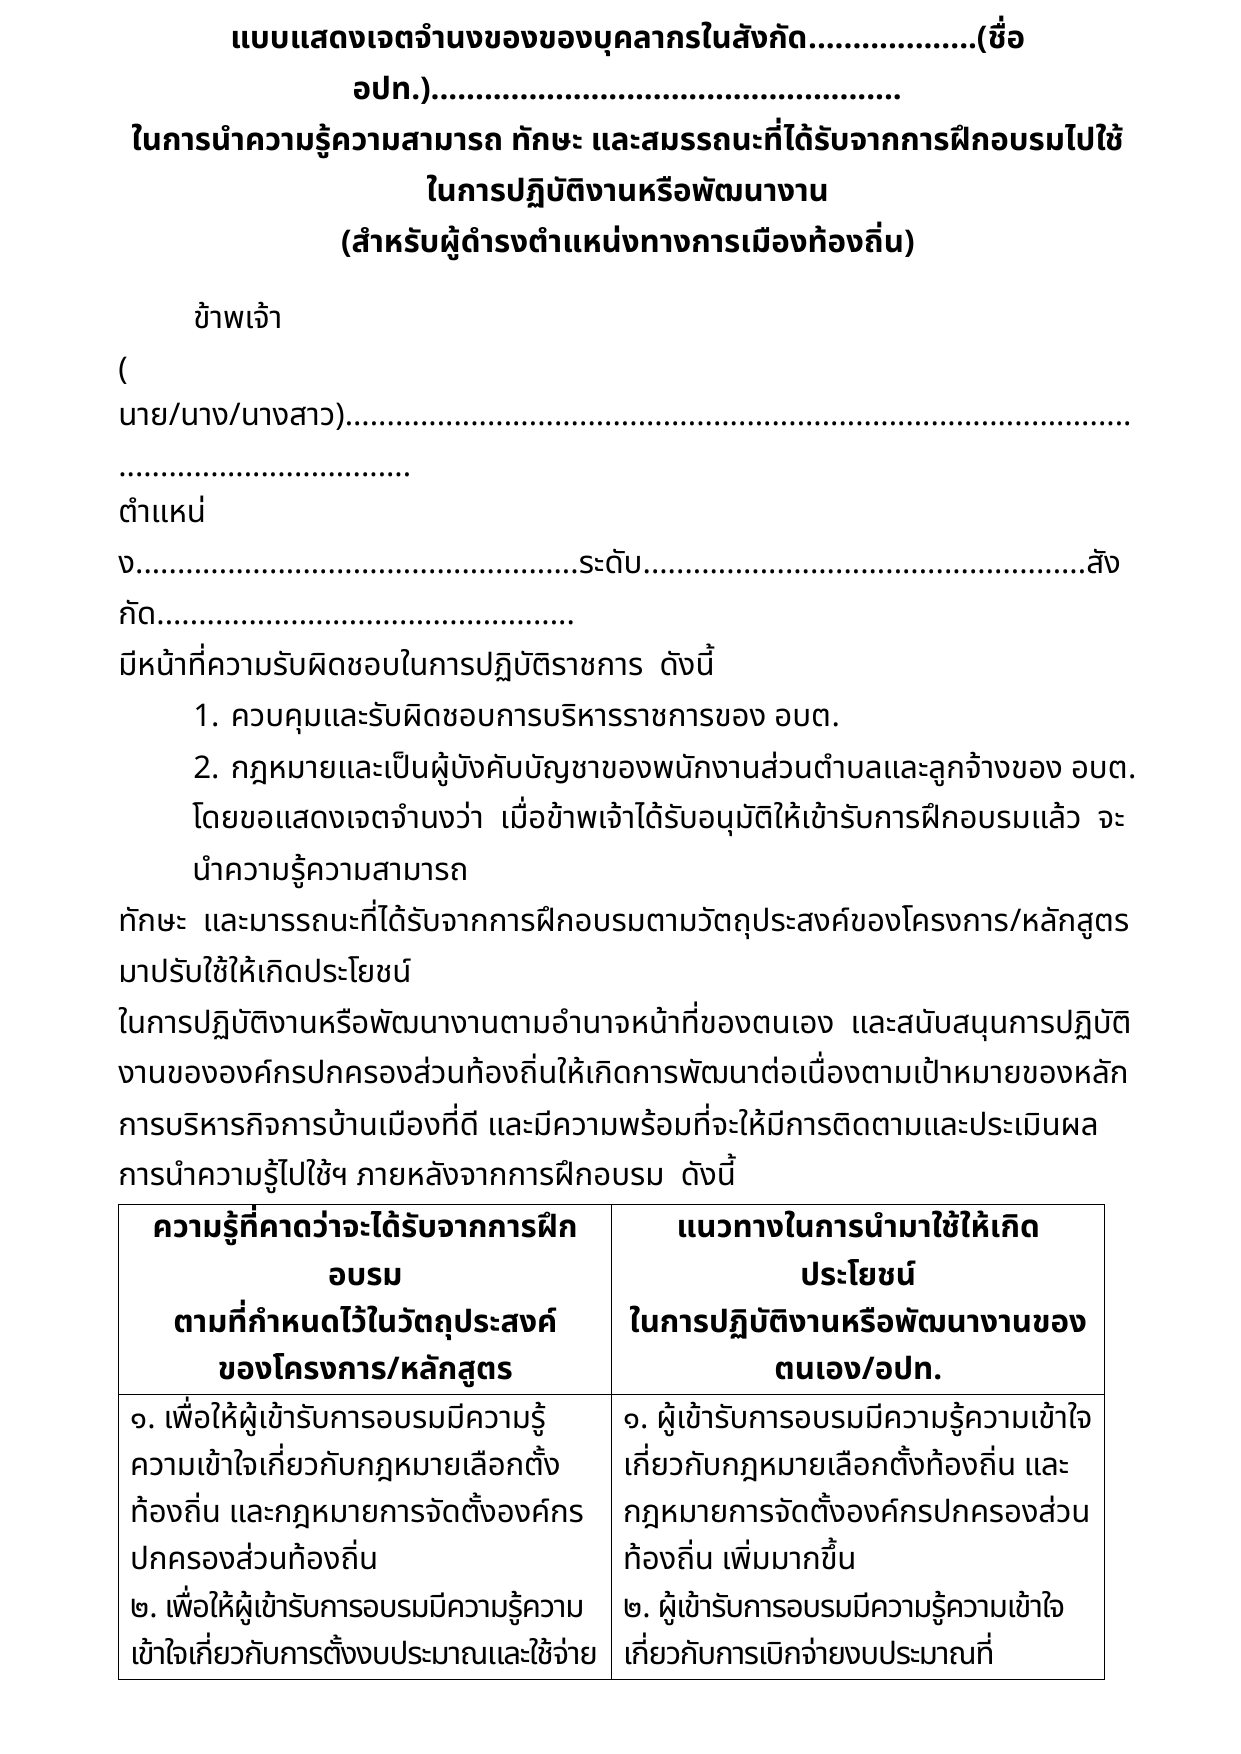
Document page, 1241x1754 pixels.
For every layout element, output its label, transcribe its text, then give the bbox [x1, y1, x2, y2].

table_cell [119, 1395, 611, 1679]
list ในการปฏิบัติงานหรือพัฒนางานตามอำนาจหน้าที่ของตนเอง และสนับสนุนการปฏิบัติงานขององค์กรปกครองส่วนท้องถิ่นให้เกิดการพัฒนาต่อเนื่องตามเป้าหมายของหลักการบริหารกิจการบ้านเมืองที่ดี และมีความพร้อมที่จะให้มีการติดตามและประเมินผลการนำความรู้ไปใช้ฯ ภายหลังจากการฝึกอบรม ดังนี้ [118, 1000, 1137, 1200]
text ในการนำความรู้ความสามารถ ทักษะ และสมรรถนะที่ได้รับจากการฝึกอบรมไปใช้ในการปฏิบัติงานหรือพัฒนางาน [118, 117, 1137, 215]
text ข้าพเจ้า (นาย/นาง/นางสาว)................................................................................................................................. [118, 295, 1137, 486]
table_header ความรู้ที่คาดว่าจะได้รับจากการฝึกอบรม ตามที่กำหนดไว้ในวัตถุประสงค์ ของโครงการ/หลักสูตร [119, 1205, 611, 1394]
text แบบแสดงเจตจำนงของของบุคลากรในสังกัด...................(ชื่อ อปท.)..................................................... [118, 15, 1137, 113]
text (สำหรับผู้ดำรงตำแหน่งทางการเมืองท้องถิ่น) [118, 219, 1137, 267]
list กฎหมายและเป็นผู้บังคับบัญชาของพนักงานส่วนตำบลและลูกจ้างของ อบต. [193, 744, 1137, 792]
list ควบคุมและรับผิดชอบการบริหารราชการของ อบต. [193, 693, 1137, 741]
text มีหน้าที่ความรับผิดชอบในการปฏิบัติราชการ ดังนี้ [118, 642, 1137, 689]
table_header แนวทางในการนำมาใช้ให้เกิดประโยชน์ ในการปฏิบัติงานหรือพัฒนางานของตนเอง/อปท. [612, 1205, 1104, 1394]
text ตำแหน่ง.....................................................ระดับ.....................................................สังกัด.................................................. [118, 489, 1137, 639]
list โดยขอแสดงเจตจำนงว่า เมื่อข้าพเจ้าได้รับอนุมัติให้เข้ารับการฝึกอบรมแล้ว จะนำความรู้ความสามารถ [192, 796, 1137, 894]
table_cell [612, 1395, 1104, 1679]
list ทักษะ และมารรถนะที่ได้รับจากการฝึกอบรมตามวัตถุประสงค์ของโครงการ/หลักสูตร มาปรับใช้ให้เกิดประโยชน์ [118, 898, 1137, 996]
